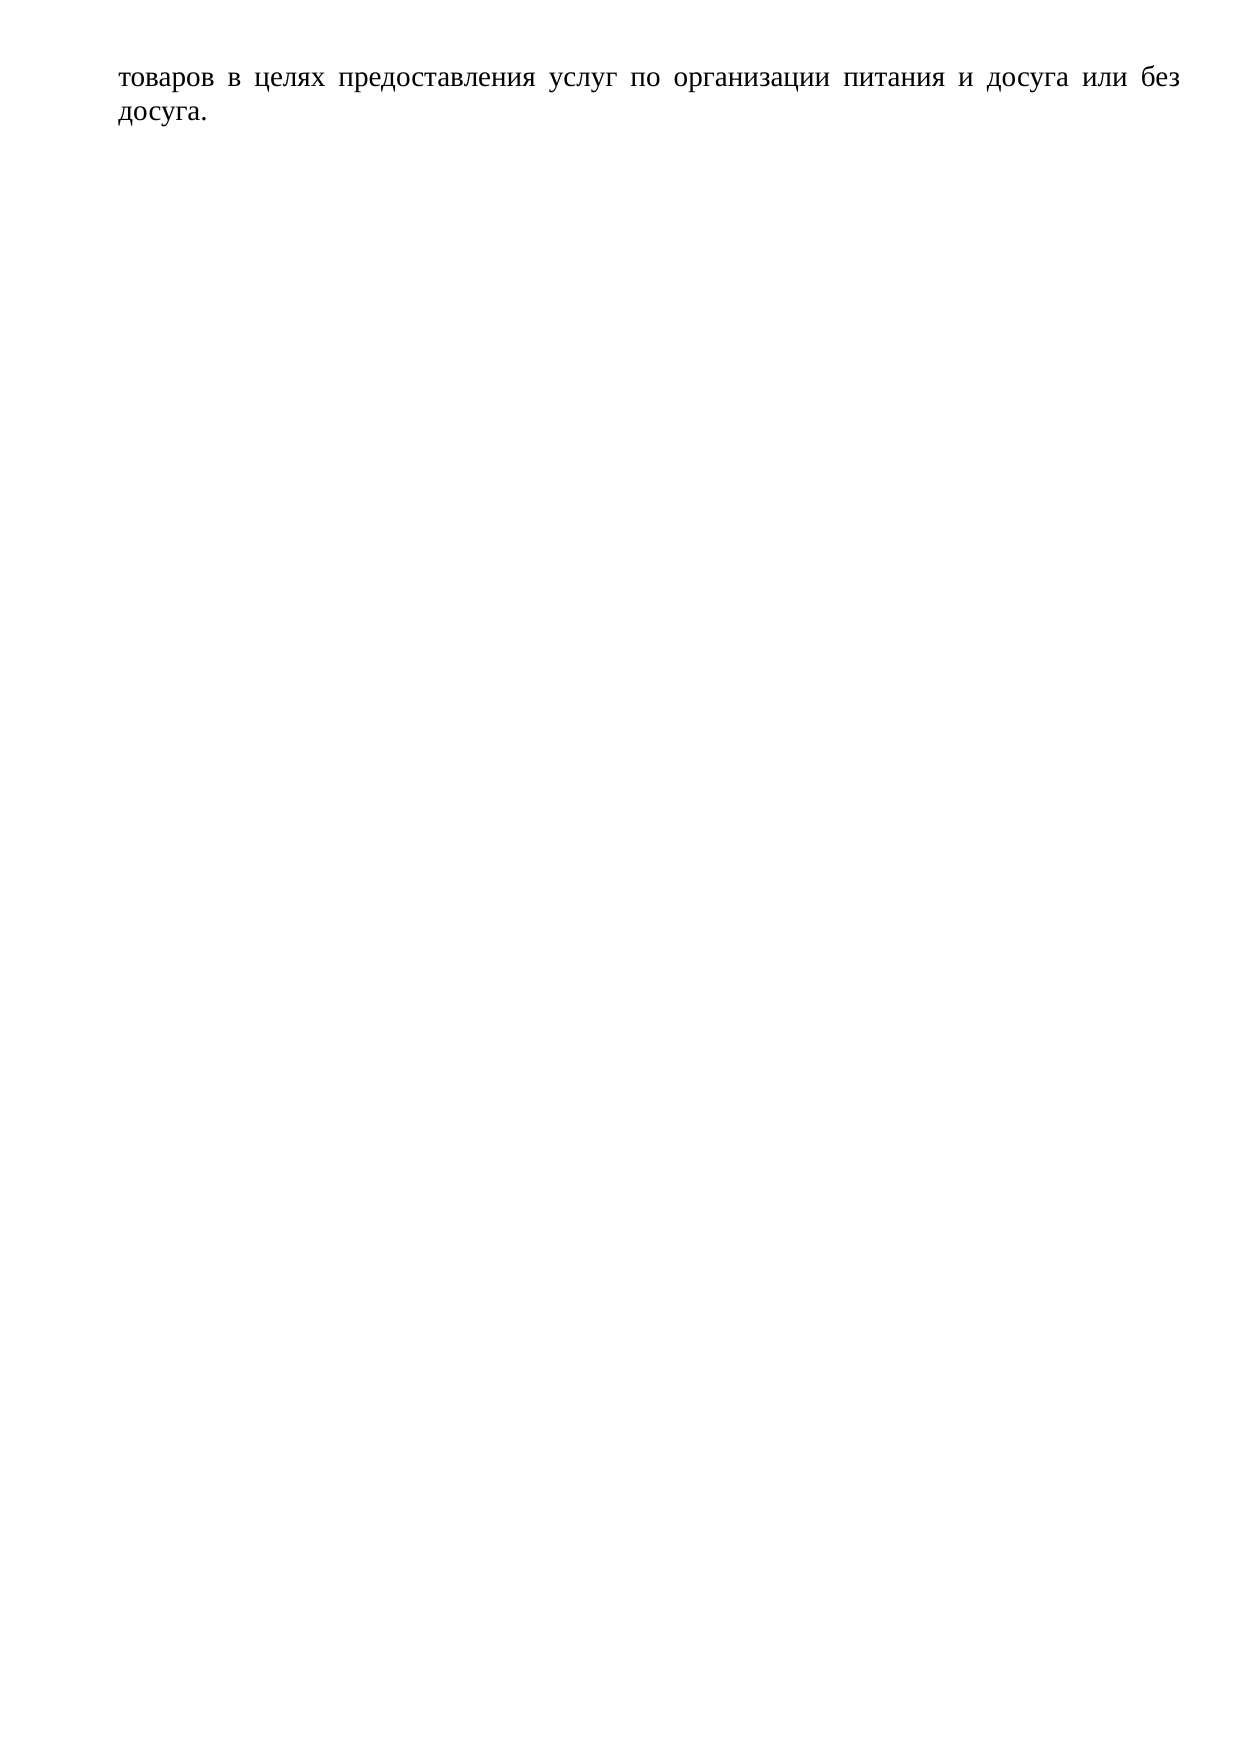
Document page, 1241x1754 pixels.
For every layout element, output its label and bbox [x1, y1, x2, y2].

subtitle [118, 59, 1181, 126]
